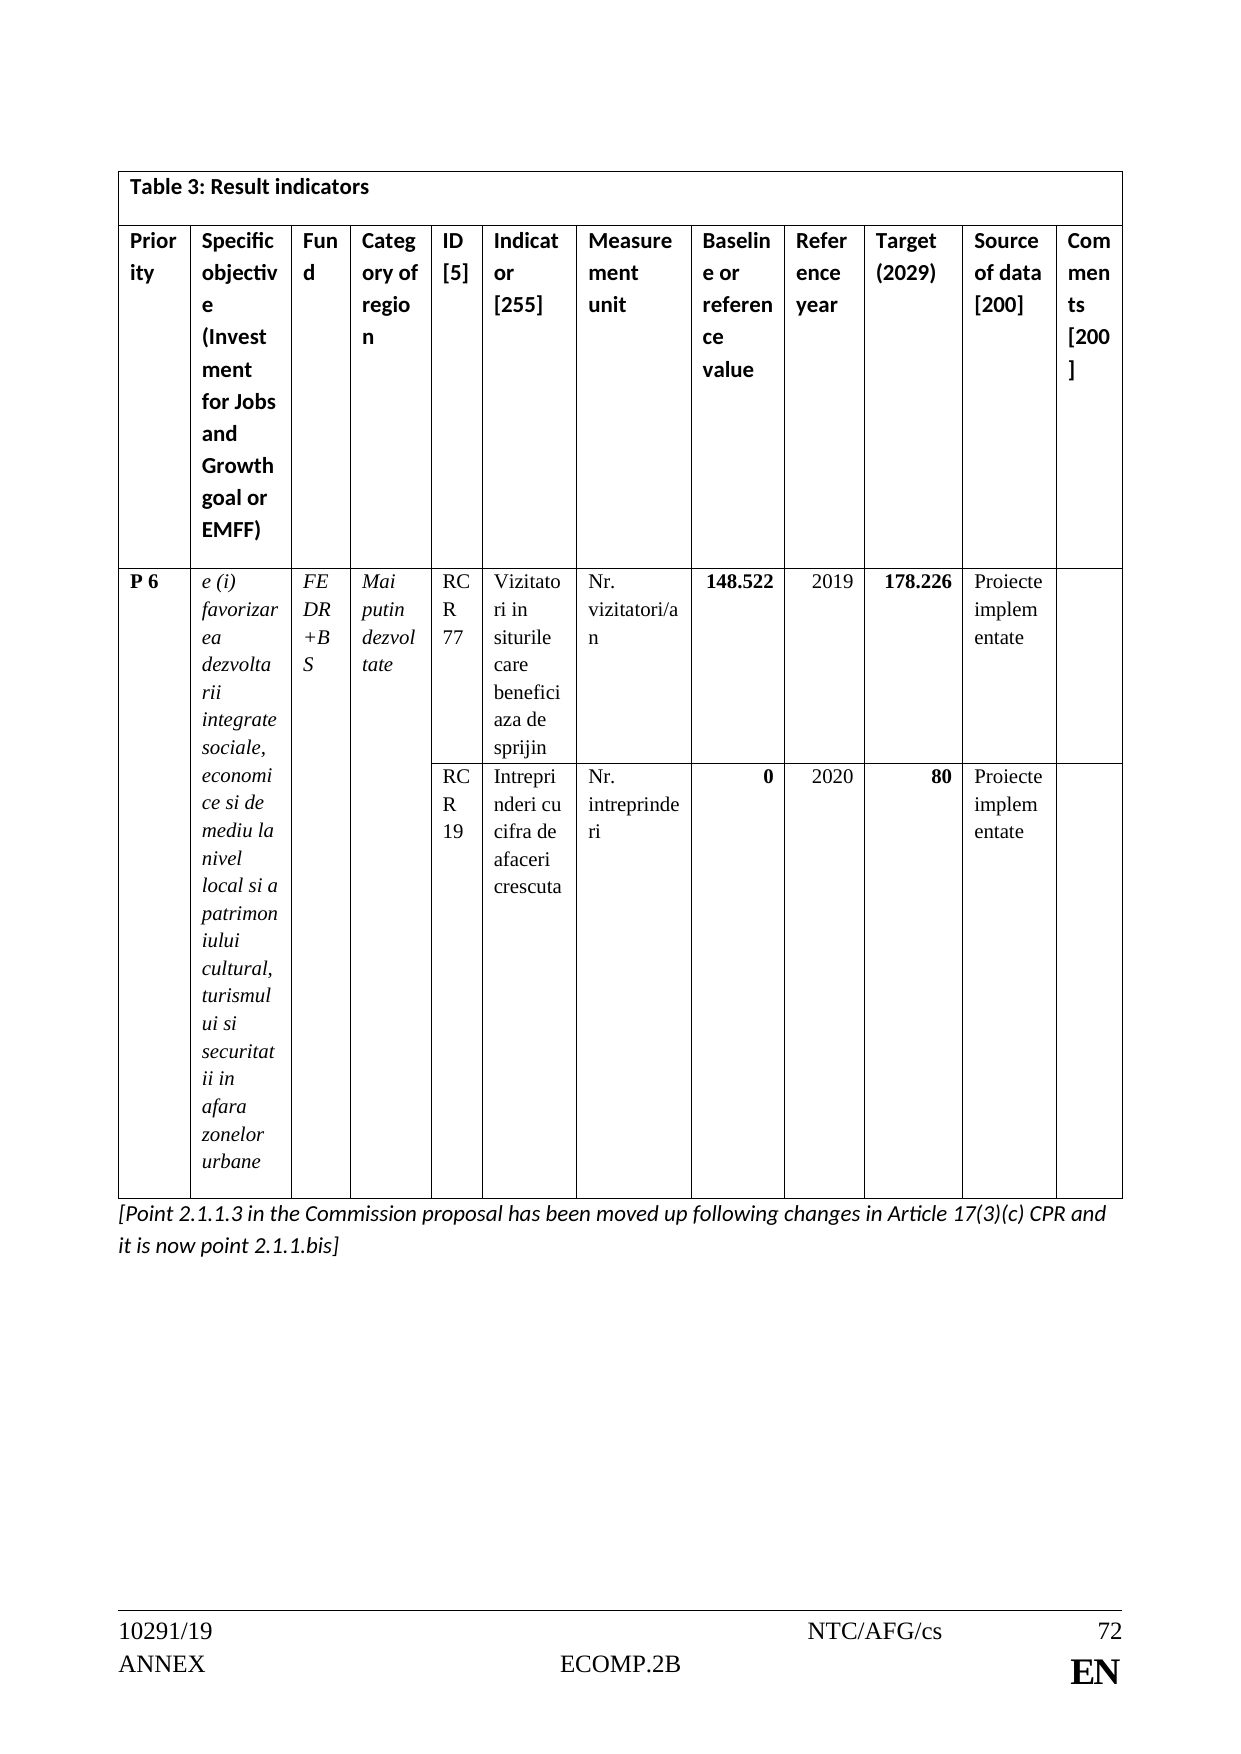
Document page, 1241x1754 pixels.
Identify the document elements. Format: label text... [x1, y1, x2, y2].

table_cell e (i) favorizarea dezvoltarii integrate sociale, economice si de mediu la nivel local si a patrimoniului cultural, turismului si securitatii in afara zonelor urbane [191, 569, 291, 1198]
table_cell P 6 [119, 569, 190, 1198]
table_cell Reference year [785, 226, 864, 568]
table_cell Proiecte implementate [963, 764, 1056, 1198]
table_cell ID [5] [432, 226, 482, 568]
table_cell RCR 19 [432, 764, 482, 1198]
table_cell Comments [200] [1057, 226, 1122, 568]
table_cell [1057, 764, 1122, 1198]
text [Point 2.1.1.3 in the Commission proposal has been moved up following changes in Article 17(3)(c) CPR and it is now point 2.1.1.bis] [118, 1199, 1122, 1259]
table_cell [1057, 569, 1122, 763]
table_cell 178.226 [865, 569, 962, 763]
table_cell Mai putin dezvoltate [351, 569, 431, 1198]
table_cell Source of data [200] [963, 226, 1056, 568]
table_cell Proiecte implementate [963, 569, 1056, 763]
table_cell Fund [292, 226, 350, 568]
table_cell Indicator [255] [483, 226, 576, 568]
table_cell Specific objective (Investment for Jobs and Growth goal or EMFF) [191, 226, 291, 568]
table_cell Nr. vizitatori/an [577, 569, 691, 763]
table_cell Measurement unit [577, 226, 691, 568]
table_cell Baseline or reference value [692, 226, 784, 568]
table_cell RCR 77 [432, 569, 482, 763]
table_cell 2020 [785, 764, 864, 1198]
table_cell 0 [692, 764, 784, 1198]
table_cell Nr. intreprinderi [577, 764, 691, 1198]
table_header Table 3: Result indicators [119, 172, 1122, 225]
table_cell FEDR+BS [292, 569, 350, 1198]
table_cell Target (2029) [865, 226, 962, 568]
table_cell 2019 [785, 569, 864, 763]
table_cell Category of region [351, 226, 431, 568]
table_cell 80 [865, 764, 962, 1198]
table_cell 148.522 [692, 569, 784, 763]
table_cell Vizitatori in siturile care beneficiaza de sprijin [483, 569, 576, 763]
table_cell Intreprinderi cu cifra de afaceri crescuta [483, 764, 576, 1198]
table_cell Priority [119, 226, 190, 568]
